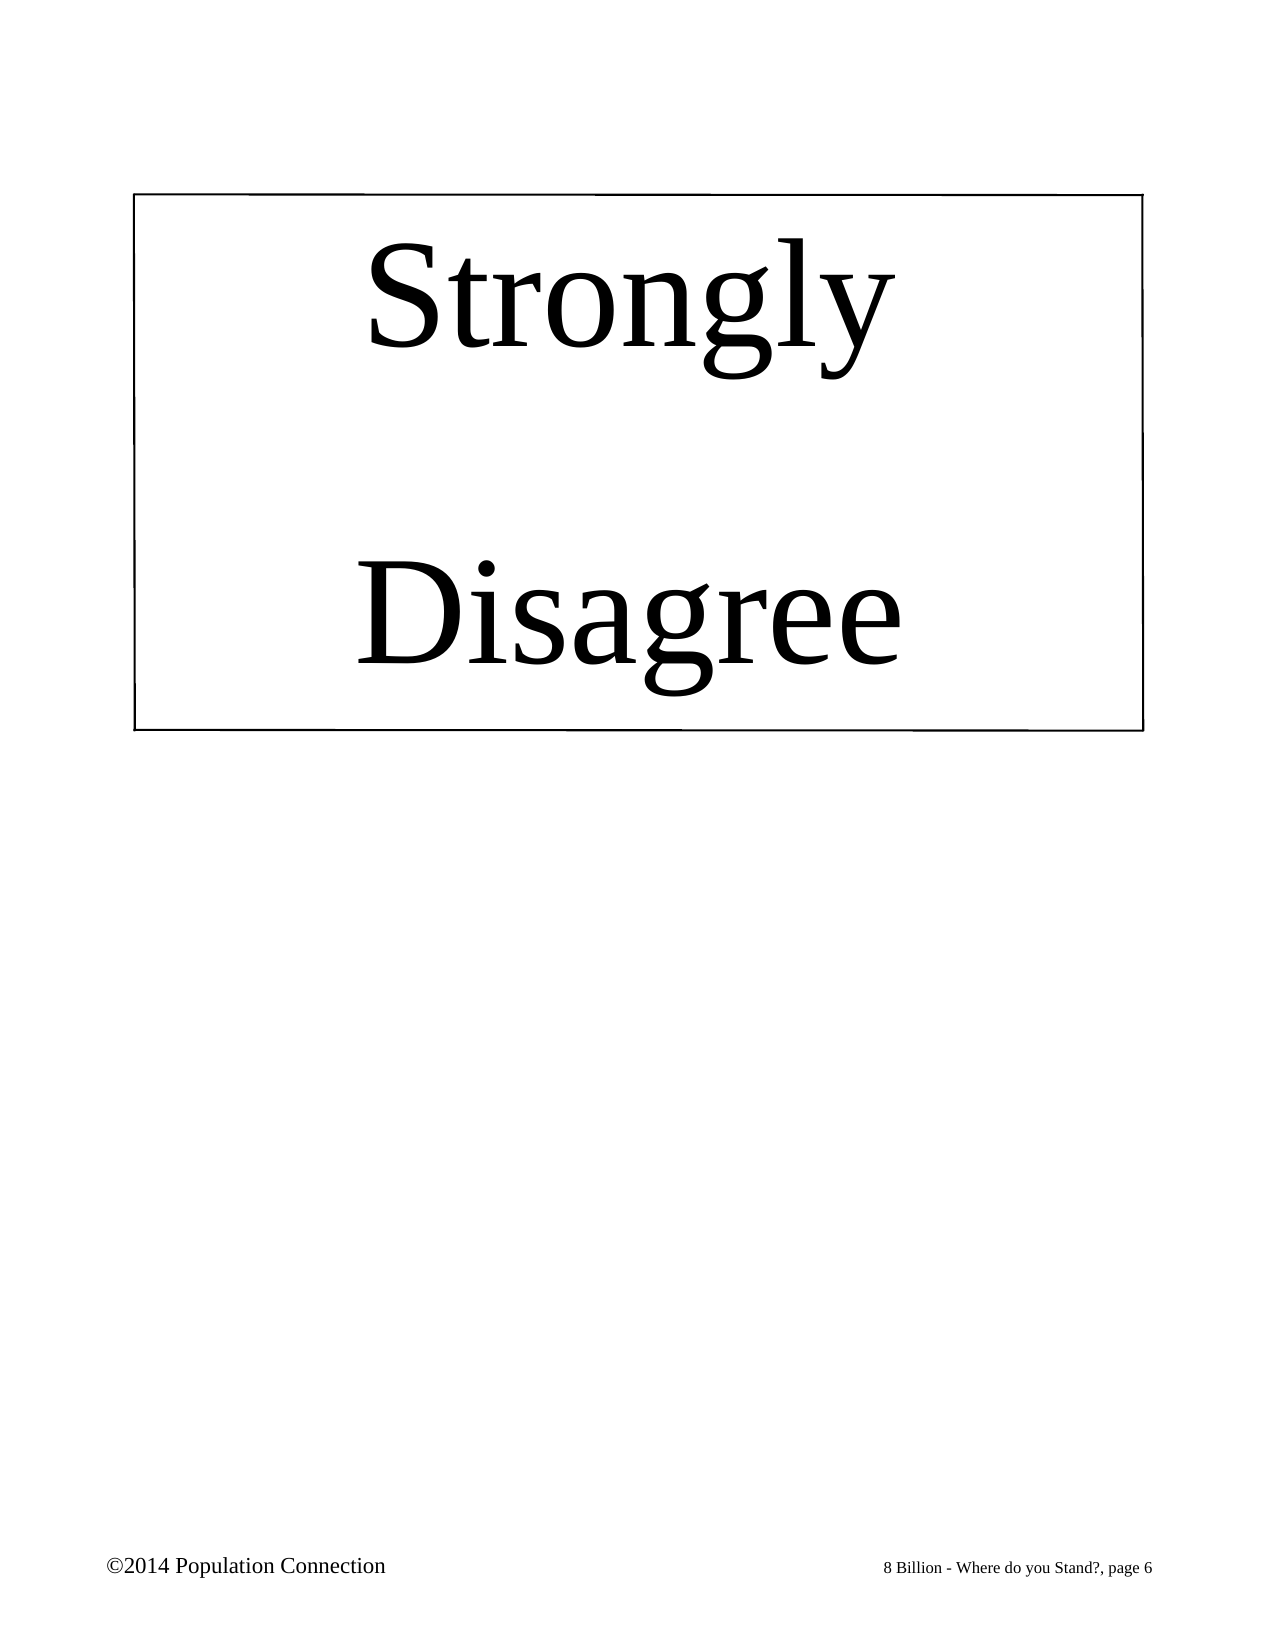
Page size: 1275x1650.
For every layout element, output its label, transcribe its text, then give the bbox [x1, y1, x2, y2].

text Strongly Disagree [354, 201, 906, 697]
text ©2014 Population Connection 8 Billion - Where do you Stand?, page 6 [106, 1552, 1169, 1579]
